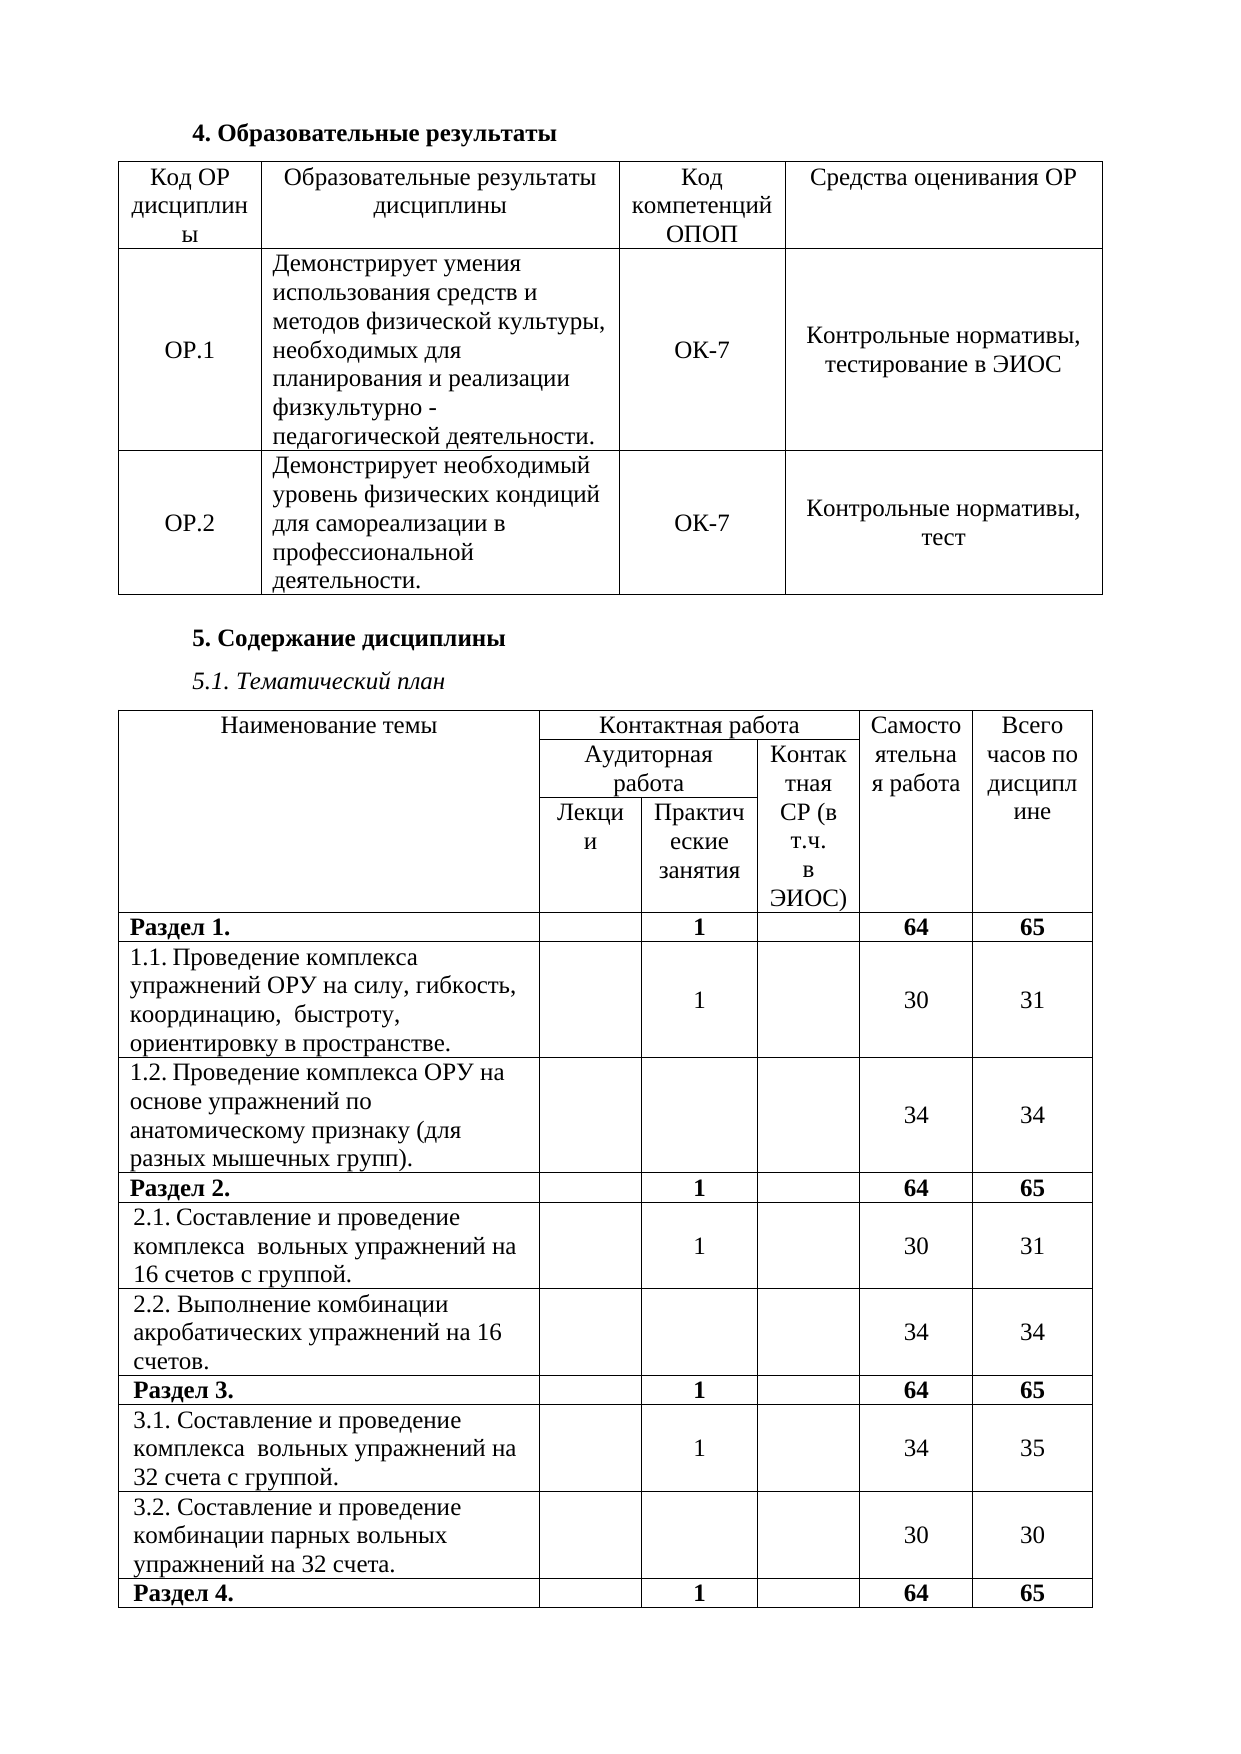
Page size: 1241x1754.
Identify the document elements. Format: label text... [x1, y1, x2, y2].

table_cell 65 [973, 1579, 1092, 1607]
table_cell 30 [973, 1492, 1092, 1578]
table_cell [758, 1492, 859, 1578]
table_cell 1 [642, 1376, 757, 1404]
table_cell [642, 1492, 757, 1578]
table_cell 1 [642, 1579, 757, 1607]
table_cell [758, 942, 859, 1057]
table_cell Контактная СР (в т.ч. в ЭИОС) [758, 740, 859, 912]
table_header Средства оценивания ОР [786, 162, 1102, 248]
table_cell 34 [860, 1058, 972, 1172]
table_cell Раздел 1. [119, 913, 539, 941]
table_header Контактная работа [540, 711, 859, 739]
table_cell 2.2. Выполнение комбинации акробатических упражнений на 16 счетов. [119, 1289, 539, 1375]
table_cell 35 [973, 1405, 1092, 1491]
table_cell [758, 1203, 859, 1288]
table_cell 34 [973, 1289, 1092, 1375]
table_header Самостоятельная работа [860, 711, 972, 912]
table_cell [540, 1289, 641, 1375]
table_cell 65 [973, 913, 1092, 941]
table_cell Раздел 2. [119, 1173, 539, 1201]
table_cell [540, 1173, 641, 1201]
table_cell 1 [642, 1203, 757, 1288]
table_cell [540, 1405, 641, 1491]
table_cell Раздел 3. [119, 1376, 539, 1404]
table_cell 34 [860, 1289, 972, 1375]
table_cell ОК-7 [620, 451, 785, 594]
table_cell [758, 1376, 859, 1404]
table_cell [758, 1173, 859, 1201]
table_cell 1 [642, 942, 757, 1057]
table_cell Контрольные нормативы, тест [786, 451, 1102, 594]
table_header Всего часов по дисциплине [973, 711, 1092, 912]
table_cell 64 [860, 913, 972, 941]
table_cell 65 [973, 1173, 1092, 1201]
table_cell 3.2. Составление и проведение комбинации парных вольных упражнений на 32 счета. [119, 1492, 539, 1578]
table_cell Раздел 4. [119, 1579, 539, 1607]
table_cell Контрольные нормативы, тестирование в ЭИОС [786, 249, 1102, 450]
table_cell 2.1. Составление и проведение комплекса вольных упражнений на 16 счетов с группой. [119, 1203, 539, 1288]
table_cell [758, 1289, 859, 1375]
table_cell 31 [973, 942, 1092, 1057]
table_header Код ОР дисциплины [119, 162, 261, 248]
table_cell ОР.1 [119, 249, 261, 450]
table_header Наименование темы [119, 711, 539, 912]
table_cell 65 [973, 1376, 1092, 1404]
table_cell 1 [642, 1173, 757, 1201]
table_cell 64 [860, 1376, 972, 1404]
table_cell 64 [860, 1579, 972, 1607]
table_cell 3.1. Составление и проведение комплекса вольных упражнений на 32 счета с группой. [119, 1405, 539, 1491]
table_cell Аудиторная работа [540, 740, 757, 797]
table_cell [642, 1058, 757, 1172]
table_cell Практические занятия [642, 798, 757, 912]
table_cell 34 [973, 1058, 1092, 1172]
table_cell 34 [860, 1405, 972, 1491]
table_cell [540, 1203, 641, 1288]
table_cell [540, 1376, 641, 1404]
table_cell ОР.2 [119, 451, 261, 594]
table_cell [758, 1405, 859, 1491]
table_header Образовательные результаты дисциплины [262, 162, 619, 248]
table_cell [758, 1058, 859, 1172]
table_cell [540, 942, 641, 1057]
table_cell Демонстрирует умения использования средств и методов физической культуры, необходимых для планирования и реализации физкультурно - педагогической деятельности. [262, 249, 619, 450]
text 4. Образовательные результаты [118, 118, 1122, 147]
table_cell [758, 1579, 859, 1607]
table_cell [540, 1579, 641, 1607]
text 5. Содержание дисциплины [118, 623, 1122, 652]
table_cell 1 [642, 1405, 757, 1491]
table_cell [540, 1058, 641, 1172]
table_cell 30 [860, 1492, 972, 1578]
table_cell Лекции [540, 798, 641, 912]
table_cell Демонстрирует необходимый уровень физических кондиций для самореализации в профессиональной деятельности. [262, 451, 619, 594]
table_cell 1.1. Проведение комплекса упражнений ОРУ на силу, гибкость, координацию, быстроту, ориентировку в пространстве. [119, 942, 539, 1057]
table_cell [540, 1492, 641, 1578]
table_cell 31 [973, 1203, 1092, 1288]
table_cell [758, 913, 859, 941]
table_cell 64 [860, 1173, 972, 1201]
text 5.1. Тематический план [118, 666, 1122, 695]
table_header Код компетенций ОПОП [620, 162, 785, 248]
table_cell 1.2. Проведение комплекса ОРУ на основе упражнений по анатомическому признаку (для разных мышечных групп). [119, 1058, 539, 1172]
table_cell 1 [642, 913, 757, 941]
table_cell 30 [860, 1203, 972, 1288]
table_cell 30 [860, 942, 972, 1057]
table_cell [642, 1289, 757, 1375]
table_cell [540, 913, 641, 941]
table_cell ОК-7 [620, 249, 785, 450]
